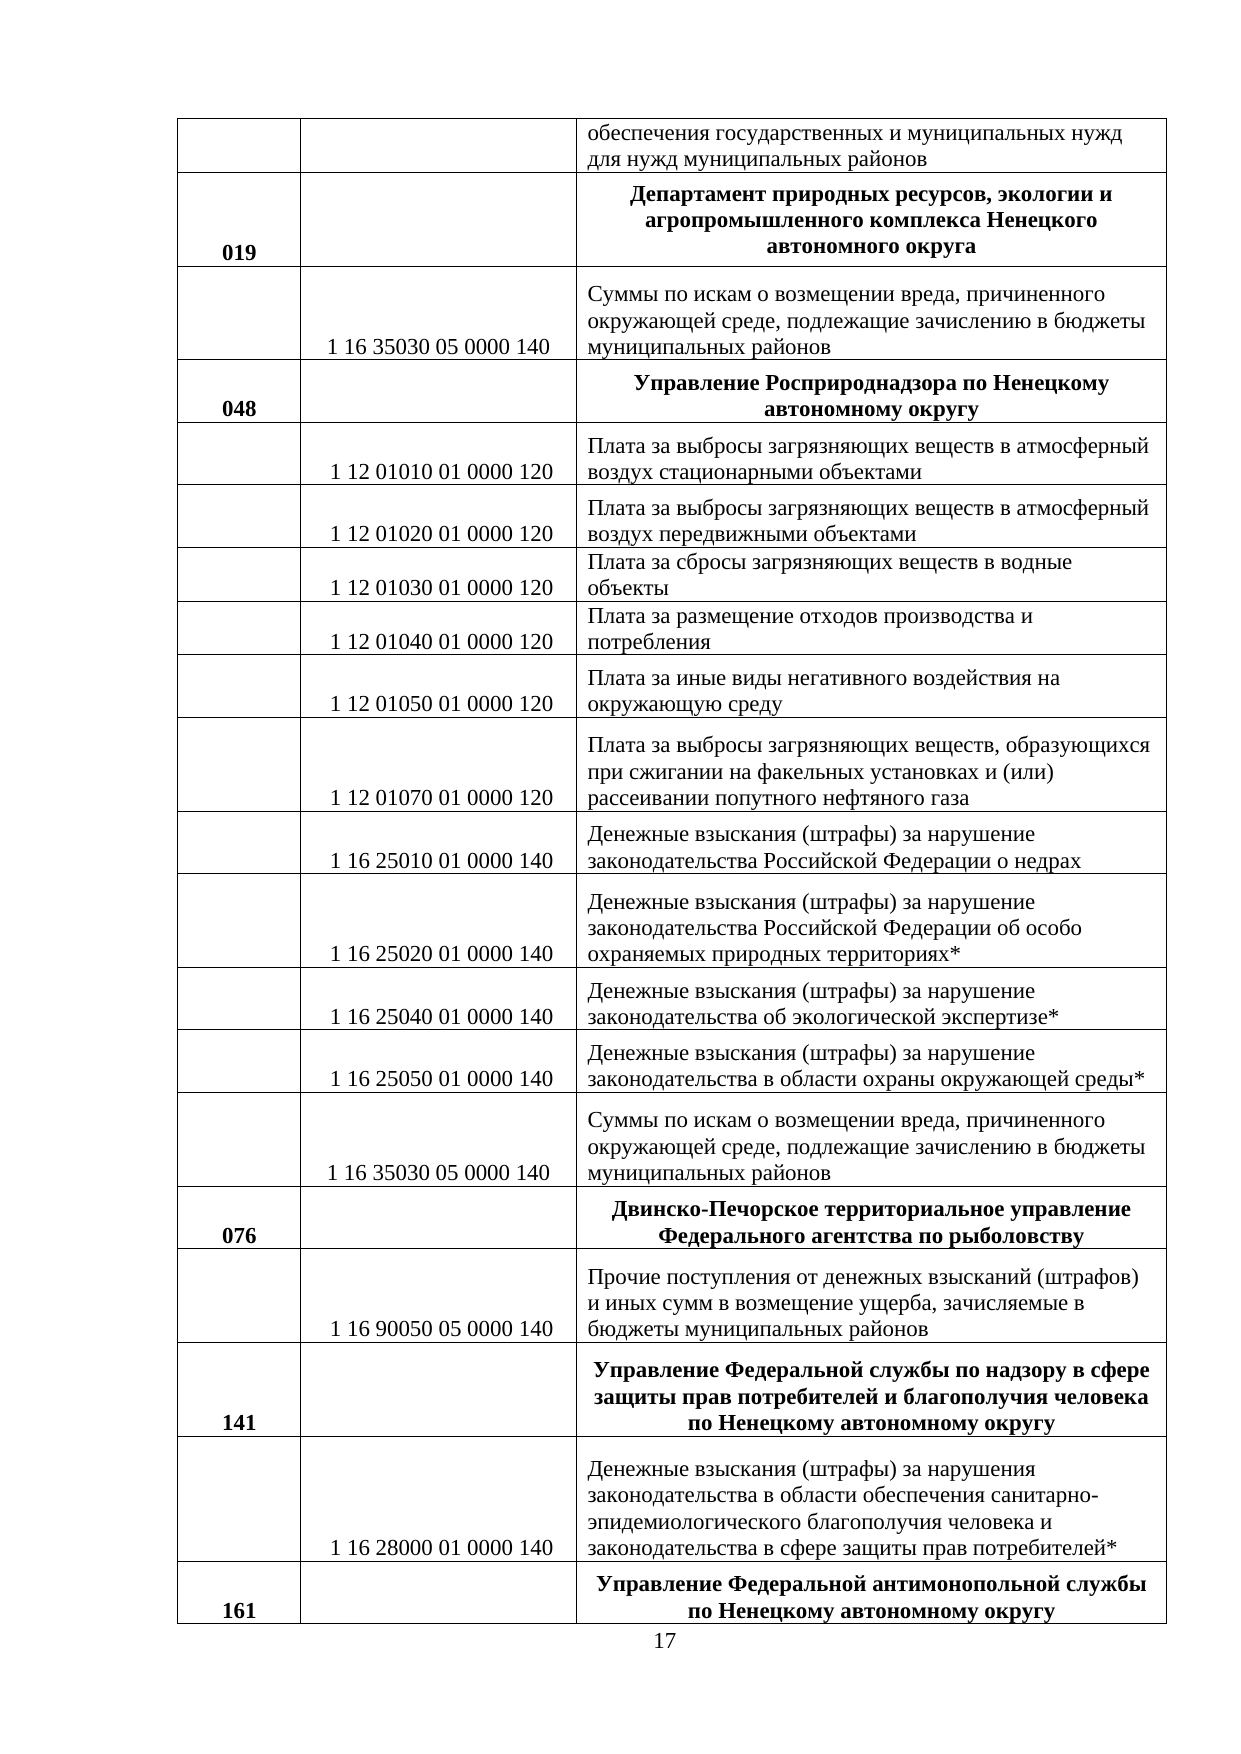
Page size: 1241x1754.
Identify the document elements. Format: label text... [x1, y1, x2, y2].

table_cell Суммы по искам о возмещении вреда, причиненного окружающей среде, подлежащие зачислению в бюджеты муниципальных районов [577, 267, 1166, 359]
table_cell [178, 1030, 300, 1092]
table_cell 076 [178, 1187, 300, 1248]
table_cell Управление Федеральной антимонопольной службы по Ненецкому автономному округу [577, 1562, 1166, 1623]
table_cell Денежные взыскания (штрафы) за нарушение законодательства об экологической экспертизе* [577, 968, 1166, 1029]
table_cell Плата за иные виды негативного воздействия на окружающую среду [577, 655, 1166, 717]
table_cell 1 16 25040 01 0000 140 [301, 968, 576, 1029]
table_cell [178, 602, 300, 654]
table_cell [178, 423, 300, 484]
table_cell [301, 1187, 576, 1248]
table_cell [178, 718, 300, 811]
table_cell 1 12 01010 01 0000 120 [301, 423, 576, 484]
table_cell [577, 119, 1166, 172]
table_cell [301, 173, 576, 266]
table_cell [301, 1562, 576, 1623]
table_cell Плата за сбросы загрязняющих веществ в водные объекты [577, 548, 1166, 601]
table_cell Суммы по искам о возмещении вреда, причиненного окружающей среде, подлежащие зачислению в бюджеты муниципальных районов [577, 1093, 1166, 1186]
table_cell [301, 1343, 576, 1436]
table_cell Прочие поступления от денежных взысканий (штрафов) и иных сумм в возмещение ущерба, зачисляемые в бюджеты муниципальных районов [577, 1249, 1166, 1342]
table_cell [178, 968, 300, 1029]
table_cell Плата за выбросы загрязняющих веществ в атмосферный воздух передвижными объектами [577, 485, 1166, 547]
table_cell Управление Федеральной службы по надзору в сфере защиты прав потребителей и благополучия человека по Ненецкому автономному округу [577, 1343, 1166, 1436]
table_cell Плата за выбросы загрязняющих веществ, образующихся при сжигании на факельных установках и (или) рассеивании попутного нефтяного газа [577, 718, 1166, 811]
table_cell Денежные взыскания (штрафы) за нарушения законодательства в области обеспечения санитарно-эпидемиологического благополучия человека и законодательства в сфере защиты прав потребителей* [577, 1437, 1166, 1561]
table_cell [178, 1437, 300, 1561]
table_cell Двинско-Печорское территориальное управление Федерального агентства по рыболовству [577, 1187, 1166, 1248]
table_cell 161 [178, 1562, 300, 1623]
table_cell Департамент природных ресурсов, экологии и агропромышленного комплекса Ненецкого автономного округа [577, 173, 1166, 266]
table_cell [178, 485, 300, 547]
table_cell [178, 874, 300, 967]
table_cell 1 12 01030 01 0000 120 [301, 548, 576, 601]
table_cell [178, 812, 300, 873]
table_cell [178, 655, 300, 717]
table_cell [178, 267, 300, 359]
table_cell Денежные взыскания (штрафы) за нарушение законодательства Российской Федерации о недрах [577, 812, 1166, 873]
table_cell 1 16 35030 05 0000 140 [301, 267, 576, 359]
table_cell [178, 1093, 300, 1186]
table_cell [178, 1249, 300, 1342]
table_cell 048 [178, 360, 300, 422]
table_cell Плата за выбросы загрязняющих веществ в атмосферный воздух стационарными объектами [577, 423, 1166, 484]
table_cell Плата за размещение отходов производства и потребления [577, 602, 1166, 654]
table_cell 1 12 01020 01 0000 120 [301, 485, 576, 547]
table_cell 019 [178, 173, 300, 266]
table_cell 1 12 01050 01 0000 120 [301, 655, 576, 717]
table_cell [178, 119, 300, 172]
table_cell Денежные взыскания (штрафы) за нарушение законодательства Российской Федерации об особо охраняемых природных территориях* [577, 874, 1166, 967]
table_cell 1 16 25010 01 0000 140 [301, 812, 576, 873]
table_cell 1 16 90050 05 0000 140 [301, 1249, 576, 1342]
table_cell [301, 119, 576, 172]
table_cell 1 16 28000 01 0000 140 [301, 1437, 576, 1561]
table_cell Управление Росприроднадзора по Ненецкому автономному округу [577, 360, 1166, 422]
table_cell Денежные взыскания (штрафы) за нарушение законодательства в области охраны окружающей среды* [577, 1030, 1166, 1092]
table_cell 1 16 35030 05 0000 140 [301, 1093, 576, 1186]
table_cell 1 12 01070 01 0000 120 [301, 718, 576, 811]
table_cell 1 12 01040 01 0000 120 [301, 602, 576, 654]
table_cell [178, 548, 300, 601]
table_cell 1 16 25050 01 0000 140 [301, 1030, 576, 1092]
table_cell 1 16 25020 01 0000 140 [301, 874, 576, 967]
table_cell 141 [178, 1343, 300, 1436]
table_cell [301, 360, 576, 422]
